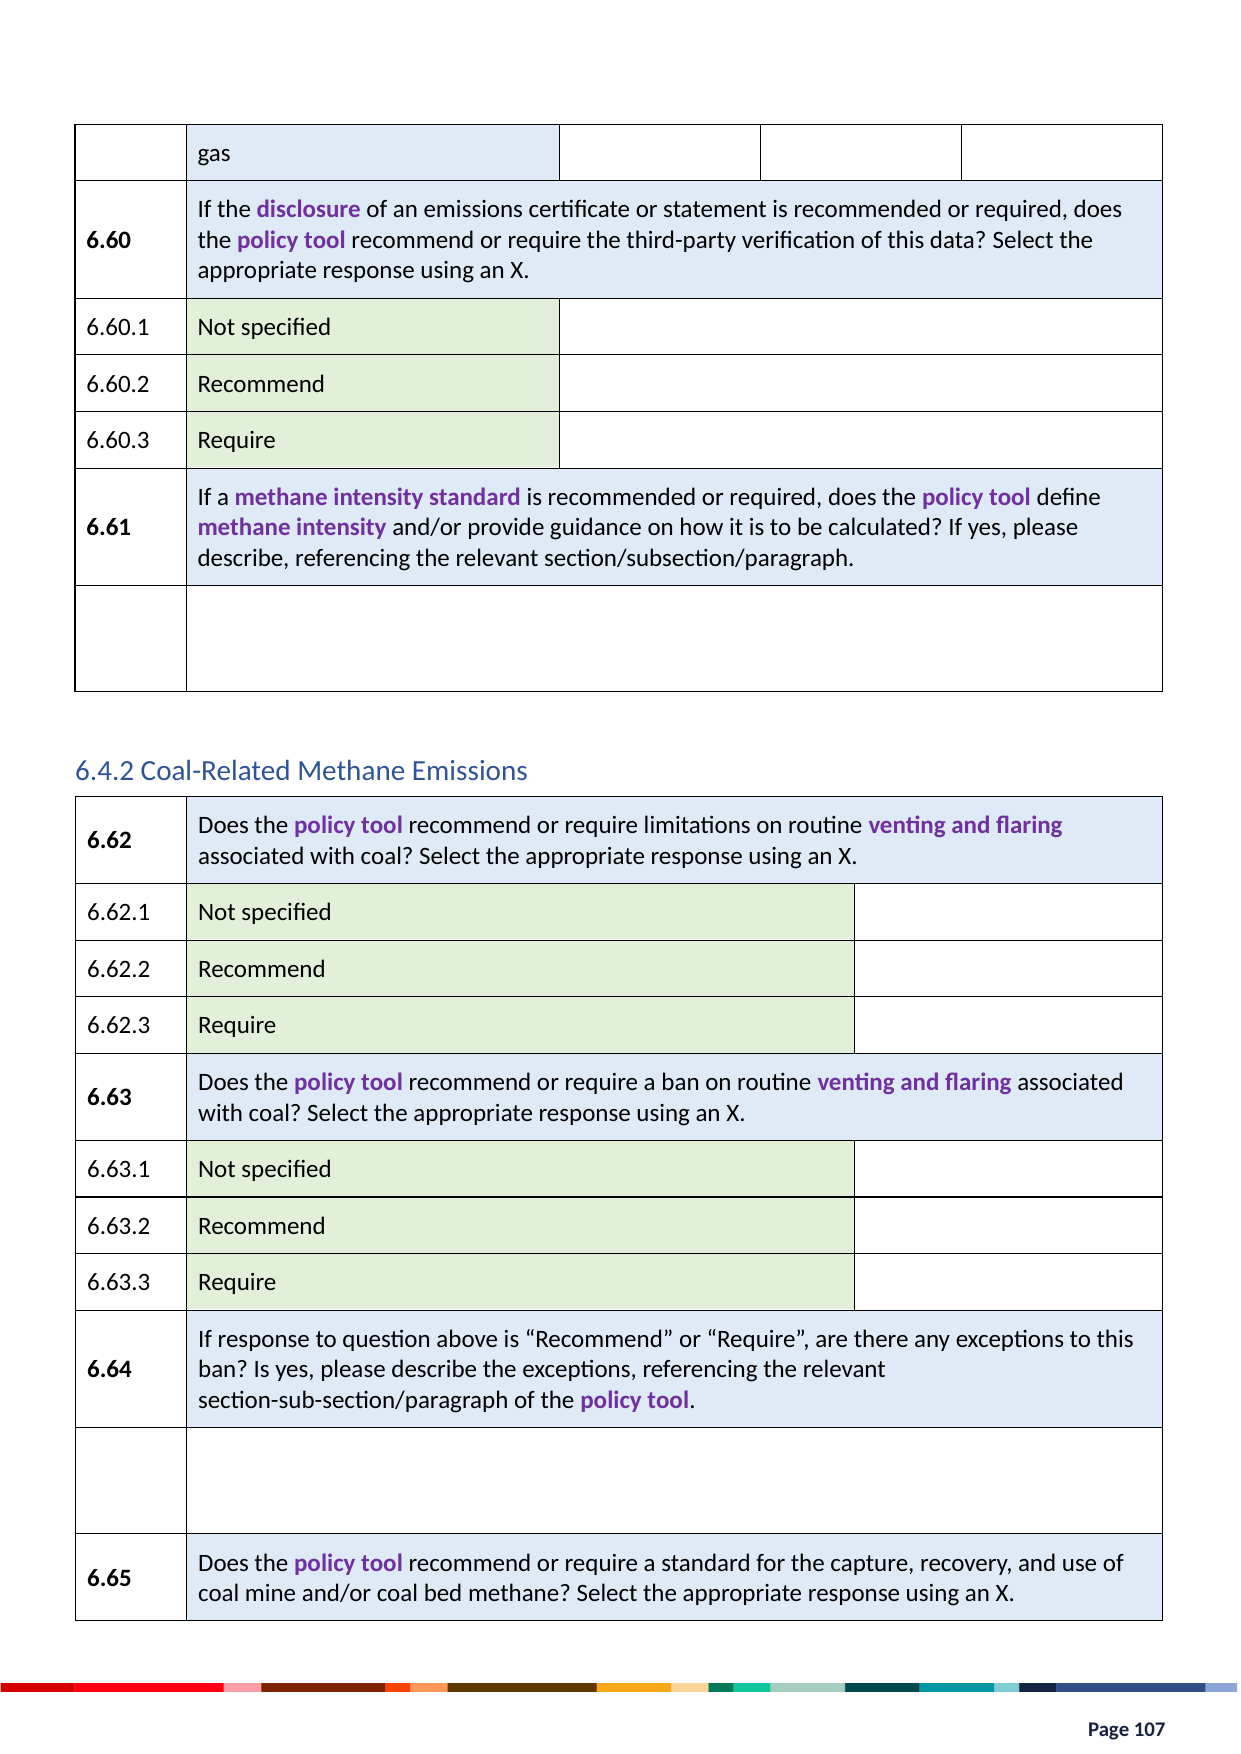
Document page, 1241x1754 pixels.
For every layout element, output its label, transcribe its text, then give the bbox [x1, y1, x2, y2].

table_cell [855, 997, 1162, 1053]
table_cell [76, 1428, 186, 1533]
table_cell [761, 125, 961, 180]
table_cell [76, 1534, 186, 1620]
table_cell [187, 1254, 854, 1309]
subtitle 6.4.2 Coal-Related Methane Emissions [75, 752, 1165, 788]
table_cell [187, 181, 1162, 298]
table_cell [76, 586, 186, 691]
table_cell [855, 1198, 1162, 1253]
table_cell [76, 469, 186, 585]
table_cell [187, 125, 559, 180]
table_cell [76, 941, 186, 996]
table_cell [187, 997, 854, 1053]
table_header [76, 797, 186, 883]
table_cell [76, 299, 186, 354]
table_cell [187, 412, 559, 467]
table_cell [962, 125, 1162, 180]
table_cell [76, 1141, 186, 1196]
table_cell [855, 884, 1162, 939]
picture [0, 1683, 1236, 1692]
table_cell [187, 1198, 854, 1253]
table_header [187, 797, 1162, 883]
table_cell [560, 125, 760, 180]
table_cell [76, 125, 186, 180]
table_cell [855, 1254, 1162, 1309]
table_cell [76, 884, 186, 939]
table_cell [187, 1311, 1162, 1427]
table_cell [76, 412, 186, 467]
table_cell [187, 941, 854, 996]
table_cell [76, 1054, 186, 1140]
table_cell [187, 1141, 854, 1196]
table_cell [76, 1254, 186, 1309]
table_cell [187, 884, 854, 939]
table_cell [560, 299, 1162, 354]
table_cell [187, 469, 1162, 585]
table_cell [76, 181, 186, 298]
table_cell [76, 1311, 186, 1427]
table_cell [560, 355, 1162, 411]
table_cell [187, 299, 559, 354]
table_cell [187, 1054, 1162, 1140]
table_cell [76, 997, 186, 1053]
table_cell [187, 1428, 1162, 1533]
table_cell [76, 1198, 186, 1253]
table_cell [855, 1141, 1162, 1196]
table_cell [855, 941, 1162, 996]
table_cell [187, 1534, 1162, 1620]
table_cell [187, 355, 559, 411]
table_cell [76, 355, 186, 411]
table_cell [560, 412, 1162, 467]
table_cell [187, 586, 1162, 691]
